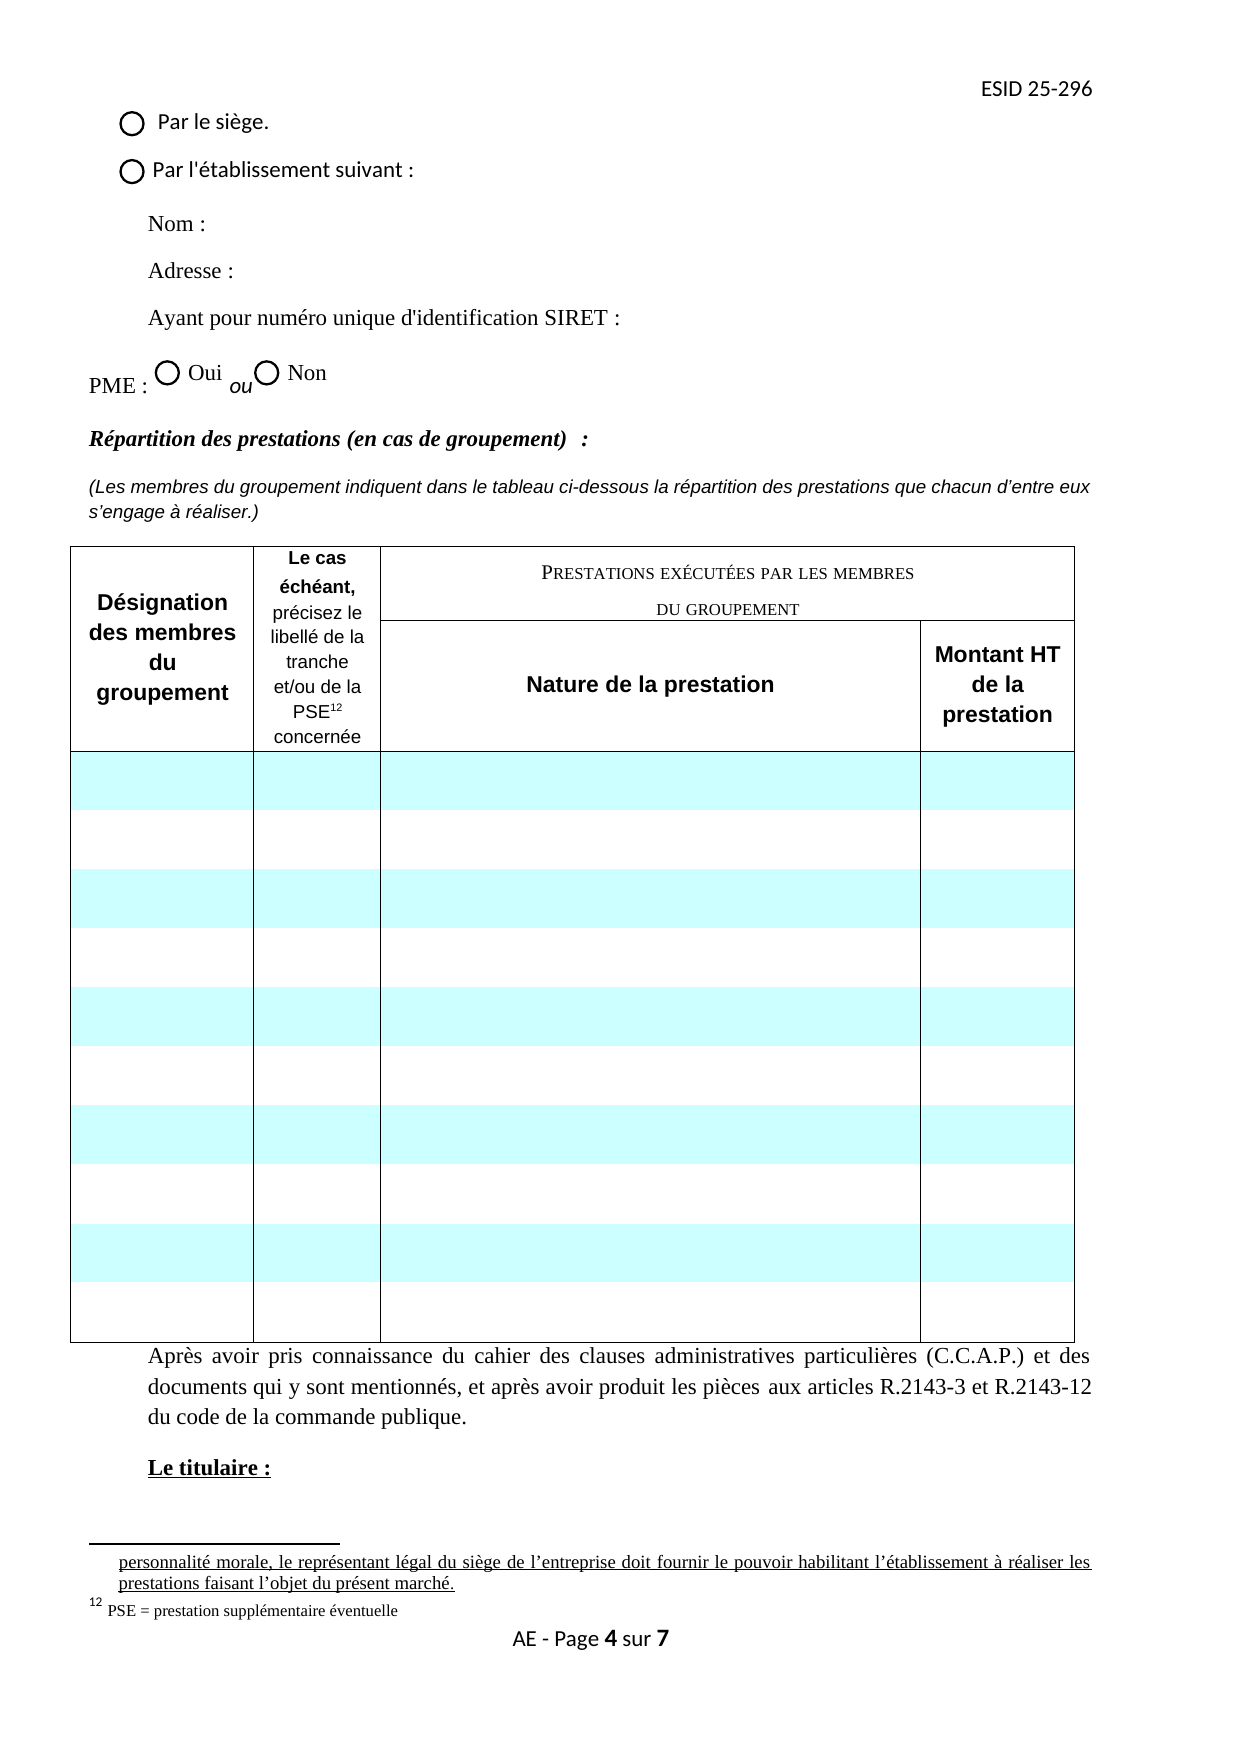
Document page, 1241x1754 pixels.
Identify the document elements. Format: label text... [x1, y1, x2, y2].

table_cell [71, 987, 253, 1046]
table_cell [921, 928, 1074, 987]
table_cell [254, 752, 380, 810]
table_cell [381, 1046, 920, 1105]
table_cell [381, 1283, 920, 1342]
table_cell [381, 1164, 920, 1223]
table_cell [254, 987, 380, 1046]
text Ayant pour numéro unique d'identification SIRET : [148, 304, 1093, 331]
table_cell [381, 869, 920, 928]
table_cell [381, 752, 920, 810]
table_cell [71, 1105, 253, 1164]
table_cell [254, 1283, 380, 1342]
table_cell [921, 810, 1074, 869]
text Le titulaire : [148, 1454, 1093, 1480]
table_cell [921, 1164, 1074, 1223]
text Répartition des prestations (en cas de groupement) : [89, 425, 1093, 451]
table_cell [71, 1224, 253, 1282]
table_cell [71, 1046, 253, 1105]
table_header Le cas échéant, précisez le libellé de la tranche et/ou de la PSE concernée [254, 547, 380, 751]
table_cell [254, 810, 380, 869]
table_cell [381, 810, 920, 869]
text (Les membres du groupement indiquent dans le tableau ci-dessous la répartition des prestations que chacun d’entre eux s’engage à réaliser.) [89, 476, 1093, 522]
table_cell [921, 1105, 1074, 1164]
table_cell [254, 1105, 380, 1164]
table_header Prestations exécutées par les membres du groupement [381, 547, 1074, 620]
table_cell [254, 869, 380, 928]
table_cell [254, 928, 380, 987]
table_cell [71, 1283, 253, 1342]
table_header Désignation des membres du groupement [71, 547, 253, 751]
table_cell [254, 1224, 380, 1282]
text Après avoir pris connaissance du cahier des clauses administratives particulières (C.C.A.P.) et des documents qui y sont mentionnés, et après avoir produit les pièces aux articles R.2143-3 et R.2143-12 du code de la commande publique. [148, 1343, 1093, 1429]
table_cell [381, 1105, 920, 1164]
text Adresse : [148, 257, 1093, 284]
text Nom : [148, 210, 1093, 236]
text PME : ou [89, 352, 1093, 400]
table_cell [381, 987, 920, 1046]
table_cell Montant HT de la prestation [921, 621, 1074, 751]
table_cell [71, 869, 253, 928]
table_cell [254, 1046, 380, 1105]
table_cell [921, 752, 1074, 810]
table_cell [71, 1164, 253, 1223]
table_cell [921, 987, 1074, 1046]
table_cell Nature de la prestation [381, 621, 920, 751]
table_cell [381, 928, 920, 987]
table_cell [71, 810, 253, 869]
table_cell [921, 1224, 1074, 1282]
table_cell [71, 928, 253, 987]
table_cell [71, 752, 253, 810]
table_cell [921, 1283, 1074, 1342]
table_cell [921, 1046, 1074, 1105]
table_cell [381, 1224, 920, 1282]
table_cell [254, 1164, 380, 1223]
table_cell [921, 869, 1074, 928]
